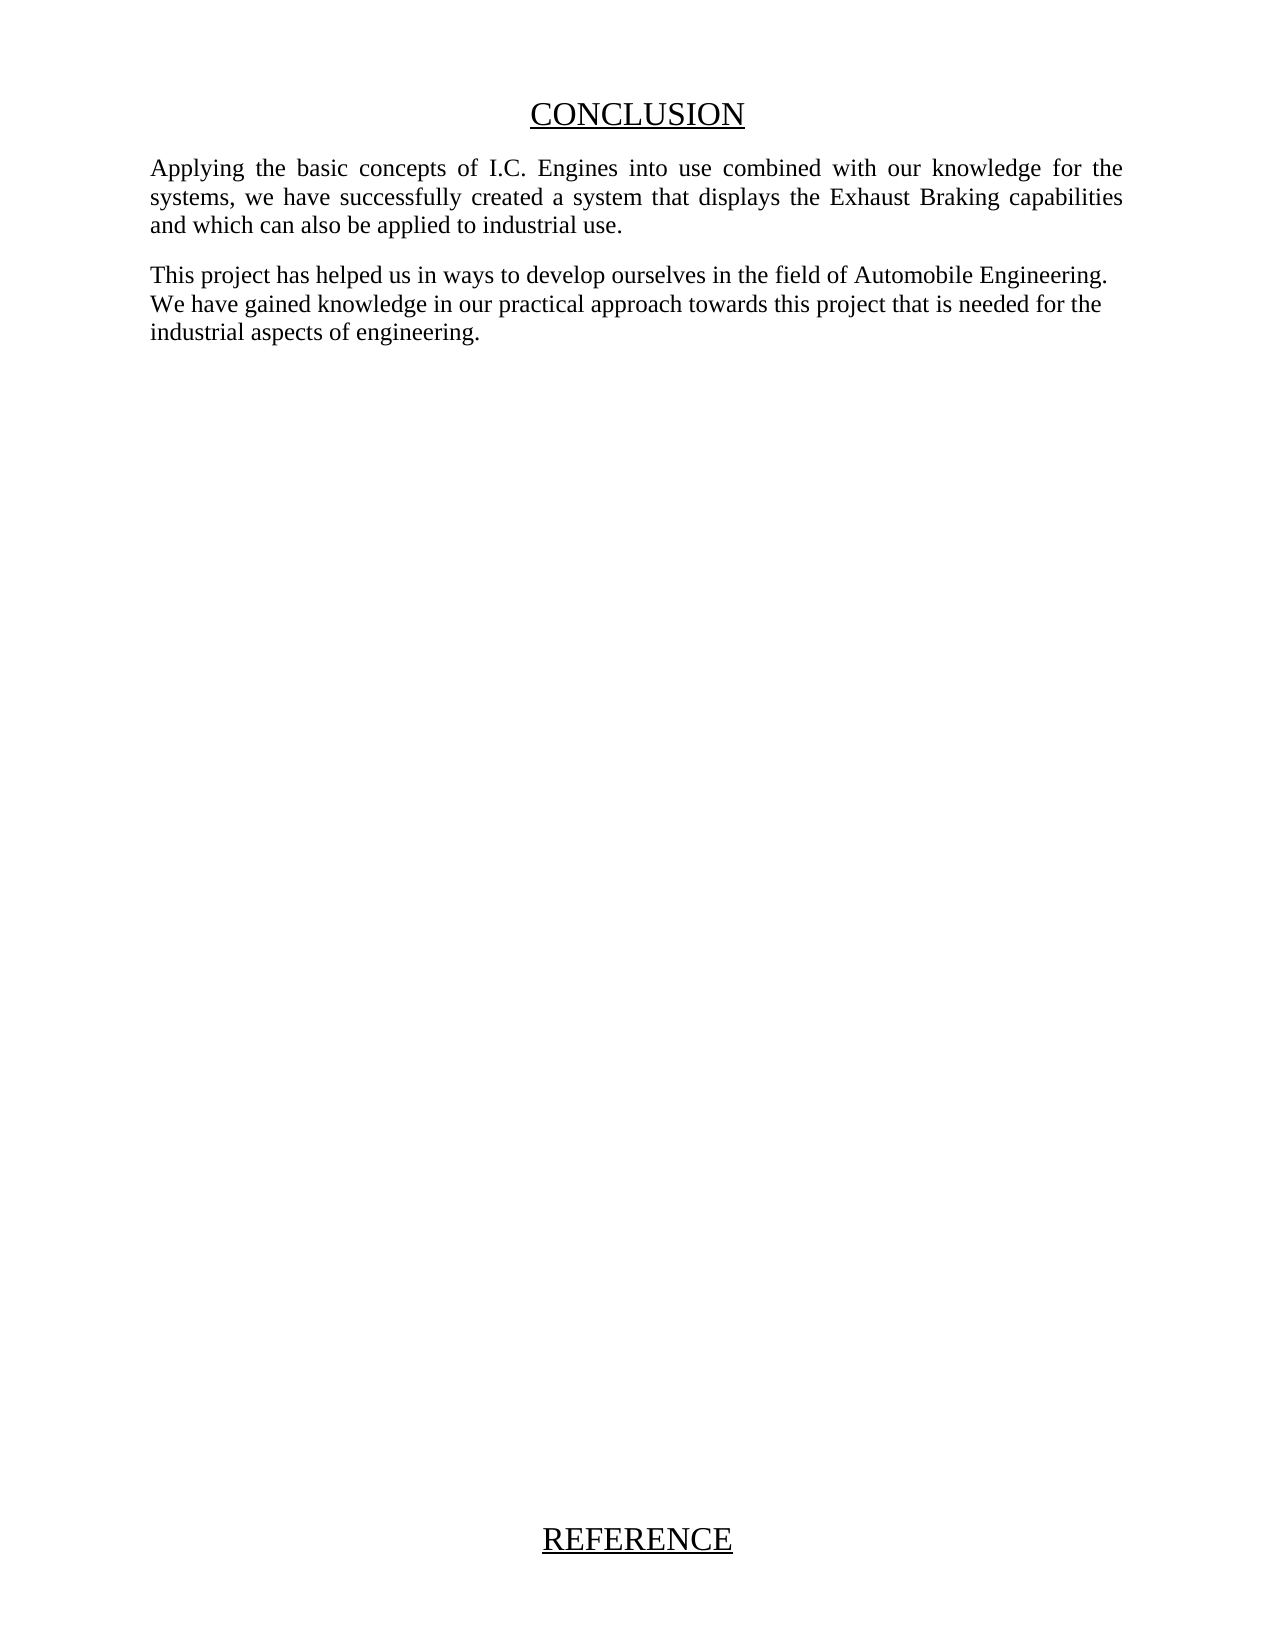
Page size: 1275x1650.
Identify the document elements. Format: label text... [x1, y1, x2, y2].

text CONCLUSION [150, 94, 1125, 132]
text This project has helped us in ways to develop ourselves in the field of Automobile Engineering. We have gained knowledge in our practical approach towards this project that is needed for the industrial aspects of engineering. [150, 260, 1125, 374]
text REFERENCE [150, 1519, 1125, 1558]
text Applying the basic concepts of I.C. Engines into use combined with our knowledge for the systems, we have successfully created a system that displays the Exhaust Braking capabilities and which can also be applied to industrial use. [150, 153, 1125, 239]
